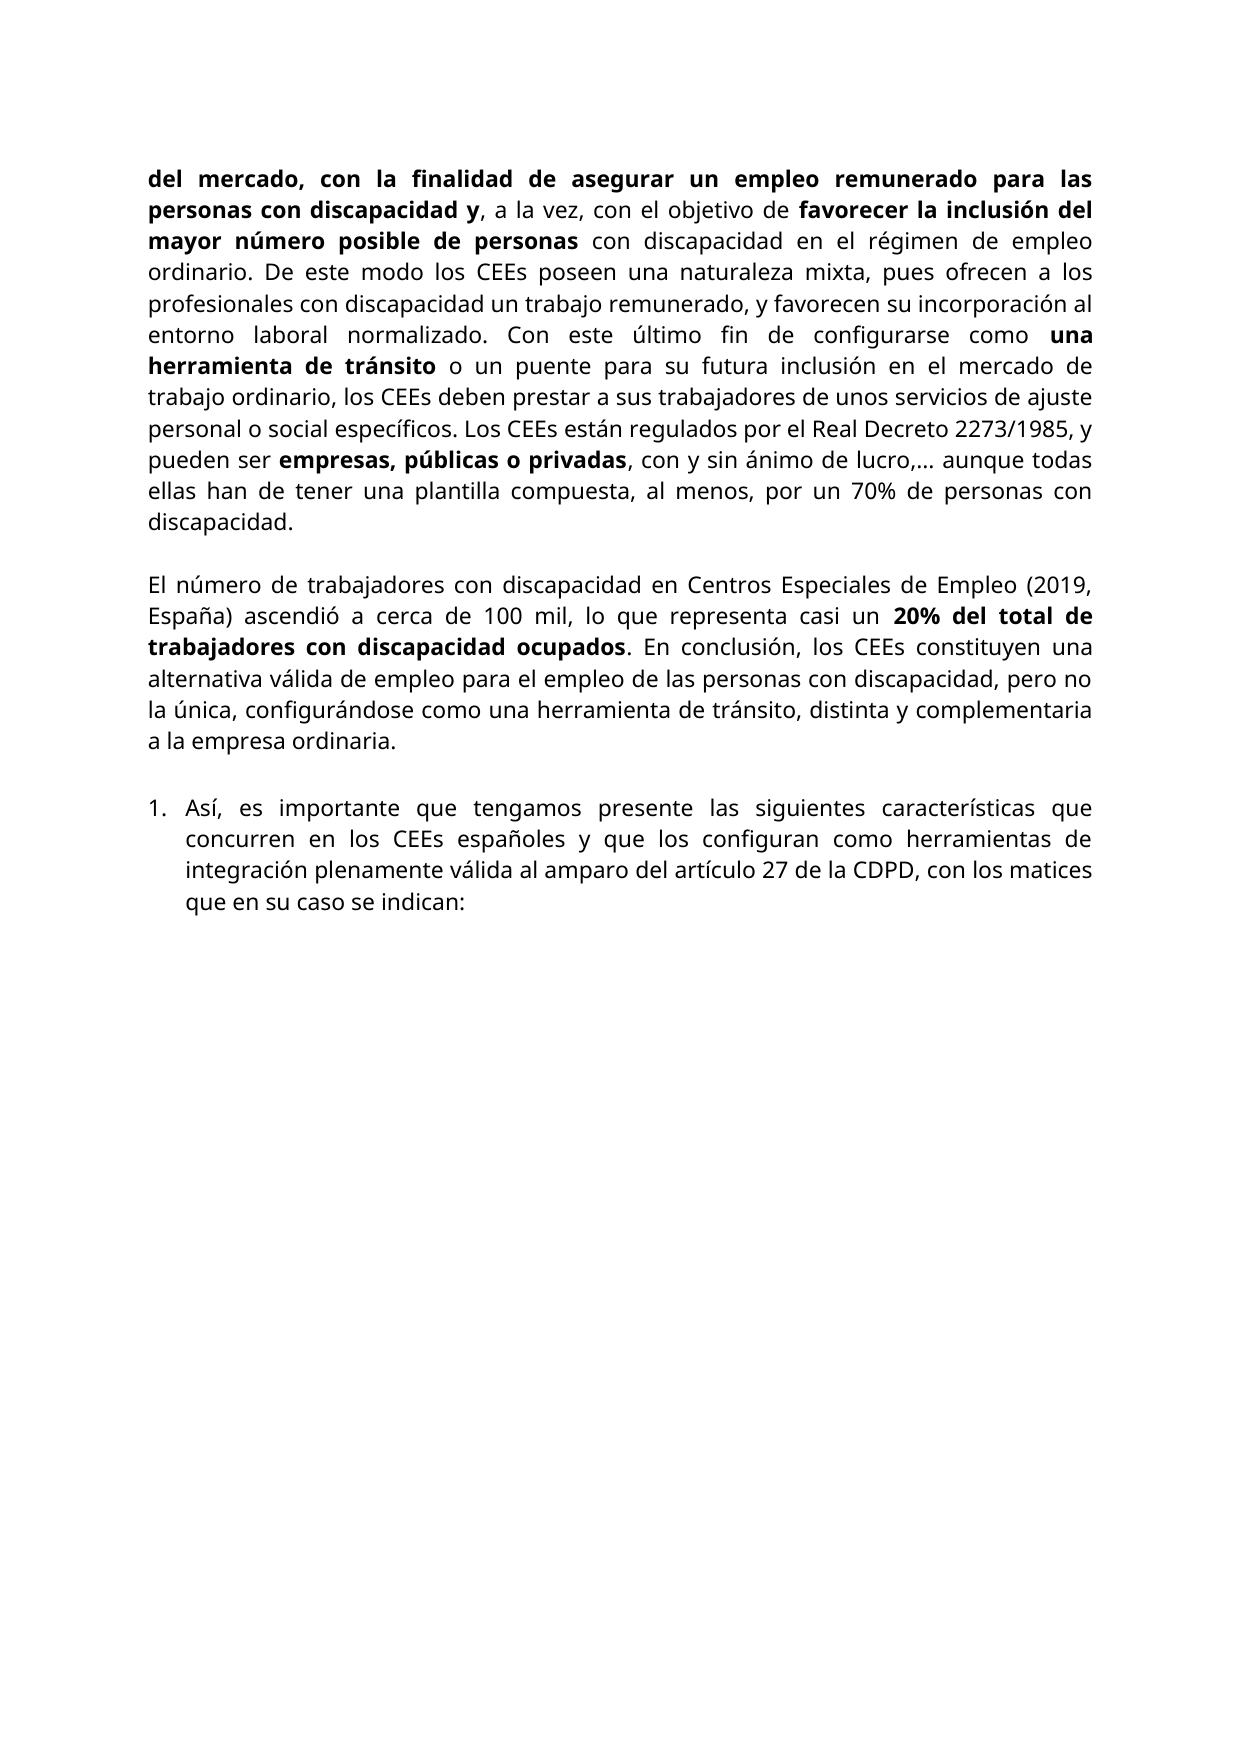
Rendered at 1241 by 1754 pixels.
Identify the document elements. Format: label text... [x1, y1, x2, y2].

text El número de trabajadores con discapacidad en Centros Especiales de Empleo (2019, España) ascendió a cerca de 100 mil, lo que representa casi un 20% del total de trabajadores con discapacidad ocupados. En conclusión, los CEEs constituyen una alternativa válida de empleo para el empleo de las personas con discapacidad, pero no la única, configurándose como una herramienta de tránsito, distinta y complementaria a la empresa ordinaria. [148, 569, 1093, 756]
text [148, 162, 1093, 537]
subtitle Así, es importante que tengamos presente las siguientes características que concurren en los CEEs españoles y que los configuran como herramientas de integración plenamente válida al amparo del artículo 27 de la CDPD, con los matices que en su caso se indican: [148, 792, 1093, 917]
